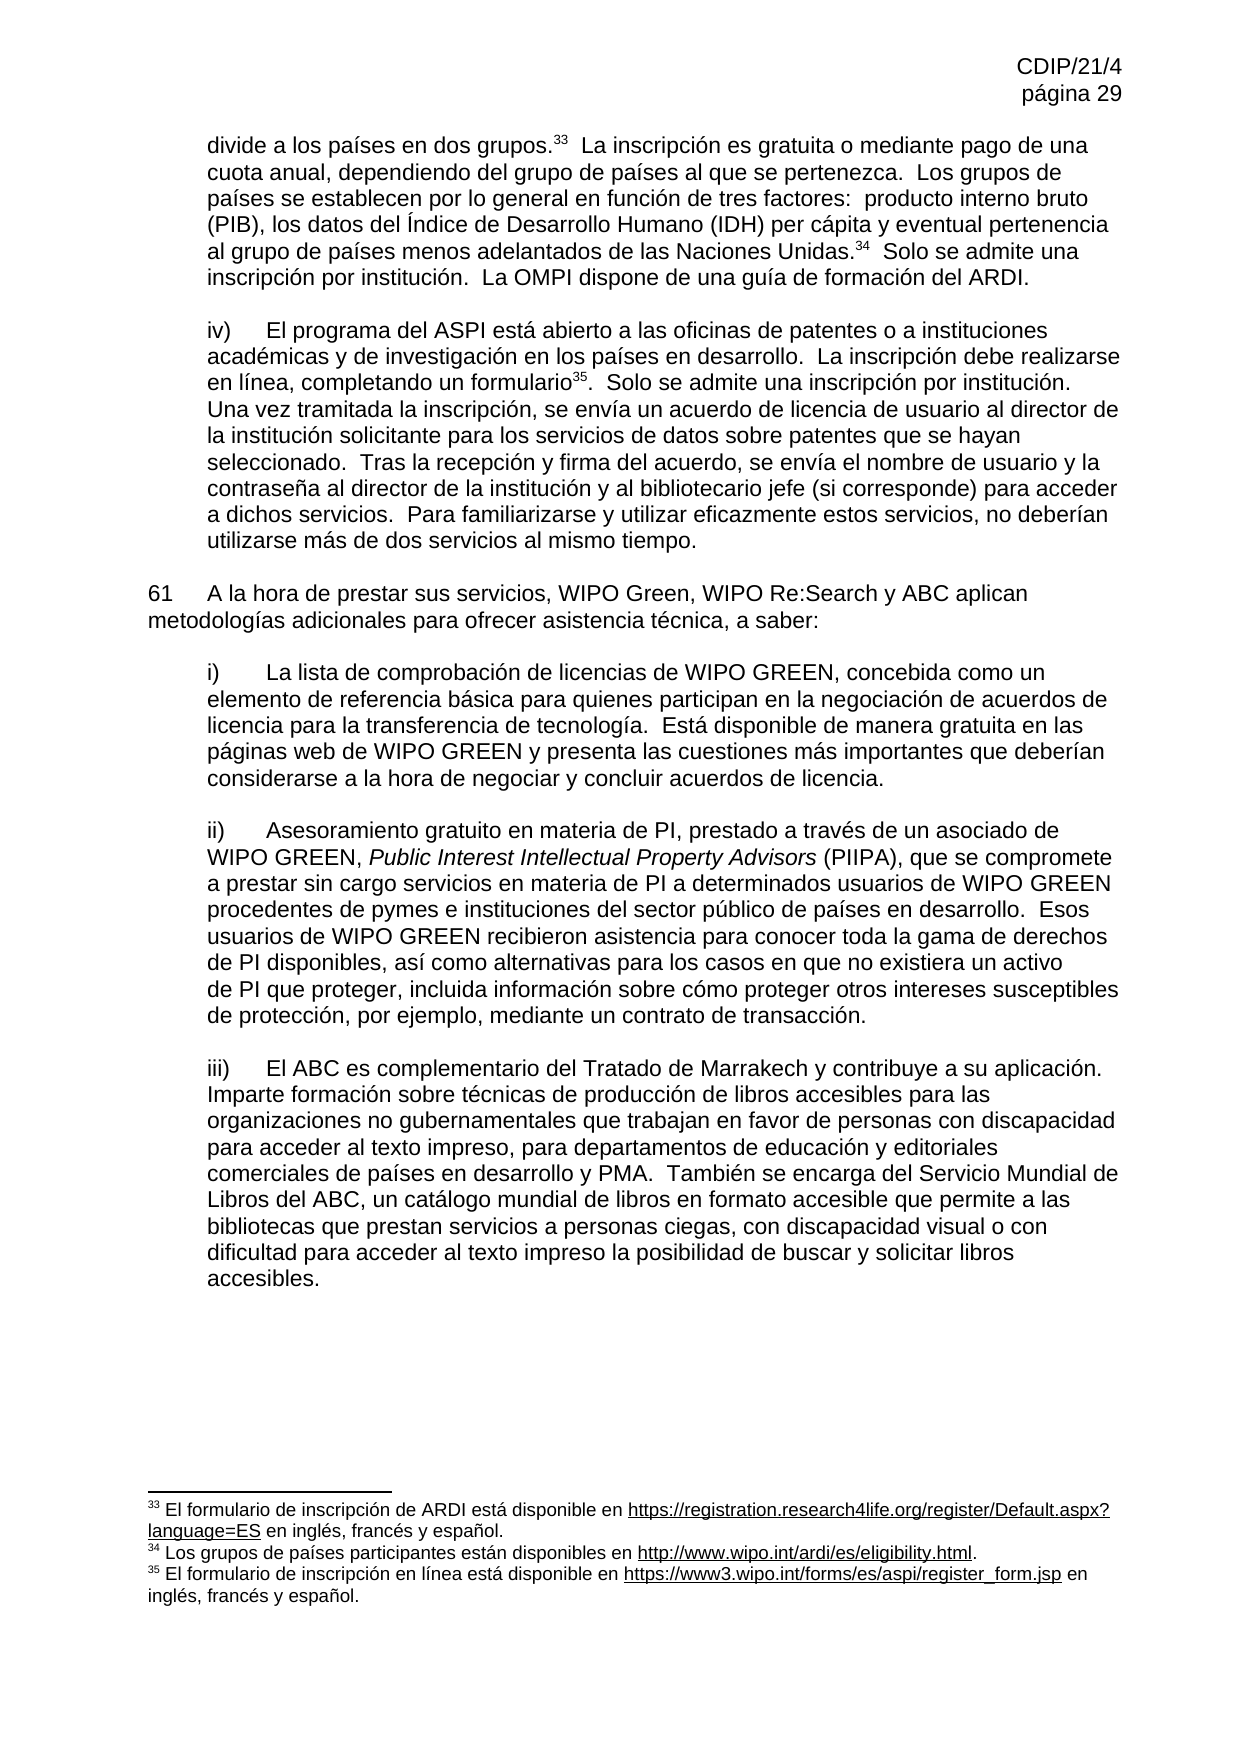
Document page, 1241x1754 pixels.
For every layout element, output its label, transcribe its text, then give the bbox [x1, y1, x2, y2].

text ii) Asesoramiento gratuito en materia de PI, prestado a través de un asociado de WIPO GREEN, Public Interest Intellectual Property Advisors (PIIPA), que se compromete a prestar sin cargo servicios en materia de PI a determinados usuarios de WIPO GREEN procedentes de pymes e instituciones del sector público de países en desarrollo. Esos usuarios de WIPO GREEN recibieron asistencia para conocer toda la gama de derechos de PI disponibles, así como alternativas para los casos en que no existiera un activo de PI que proteger, incluida información sobre cómo proteger otros intereses susceptibles de protección, por ejemplo, mediante un contrato de transacción. [207, 817, 1122, 1028]
text A la hora de prestar sus servicios, WIPO Green, WIPO Re:Search y ABC aplican metodologías adicionales para ofrecer asistencia técnica, a saber: [148, 580, 1122, 633]
text iii) El ABC es complementario del Tratado de Marrakech y contribuye a su aplicación. Imparte formación sobre técnicas de producción de libros accesibles para las organizaciones no gubernamentales que trabajan en favor de personas con discapacidad para acceder al texto impreso, para departamentos de educación y editoriales comerciales de países en desarrollo y PMA. También se encarga del Servicio Mundial de Libros del ABC, un catálogo mundial de libros en formato accesible que permite a las bibliotecas que prestan servicios a personas ciegas, con discapacidad visual o con dificultad para acceder al texto impreso la posibilidad de buscar y solicitar libros accesibles. [207, 1054, 1122, 1292]
text i) La lista de comprobación de licencias de WIPO GREEN, concebida como un elemento de referencia básica para quienes participan en la negociación de acuerdos de licencia para la transferencia de tecnología. Está disponible de manera gratuita en las páginas web de WIPO GREEN y presenta las cuestiones más importantes que deberían considerarse a la hora de negociar y concluir acuerdos de licencia. [207, 659, 1122, 791]
text iv) El programa del ASPI está abierto a las oficinas de patentes o a instituciones académicas y de investigación en los países en desarrollo. La inscripción debe realizarse en línea, completando un formulario. Solo se admite una inscripción por institución. Una vez tramitada la inscripción, se envía un acuerdo de licencia de usuario al director de la institución solicitante para los servicios de datos sobre patentes que se hayan seleccionado. Tras la recepción y firma del acuerdo, se envía el nombre de usuario y la contraseña al director de la institución y al bibliotecario jefe (si corresponde) para acceder a dichos servicios. Para familiarizarse y utilizar eficazmente estos servicios, no deberían utilizarse más de dos servicios al mismo tiempo. [207, 317, 1122, 554]
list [207, 132, 1122, 290]
